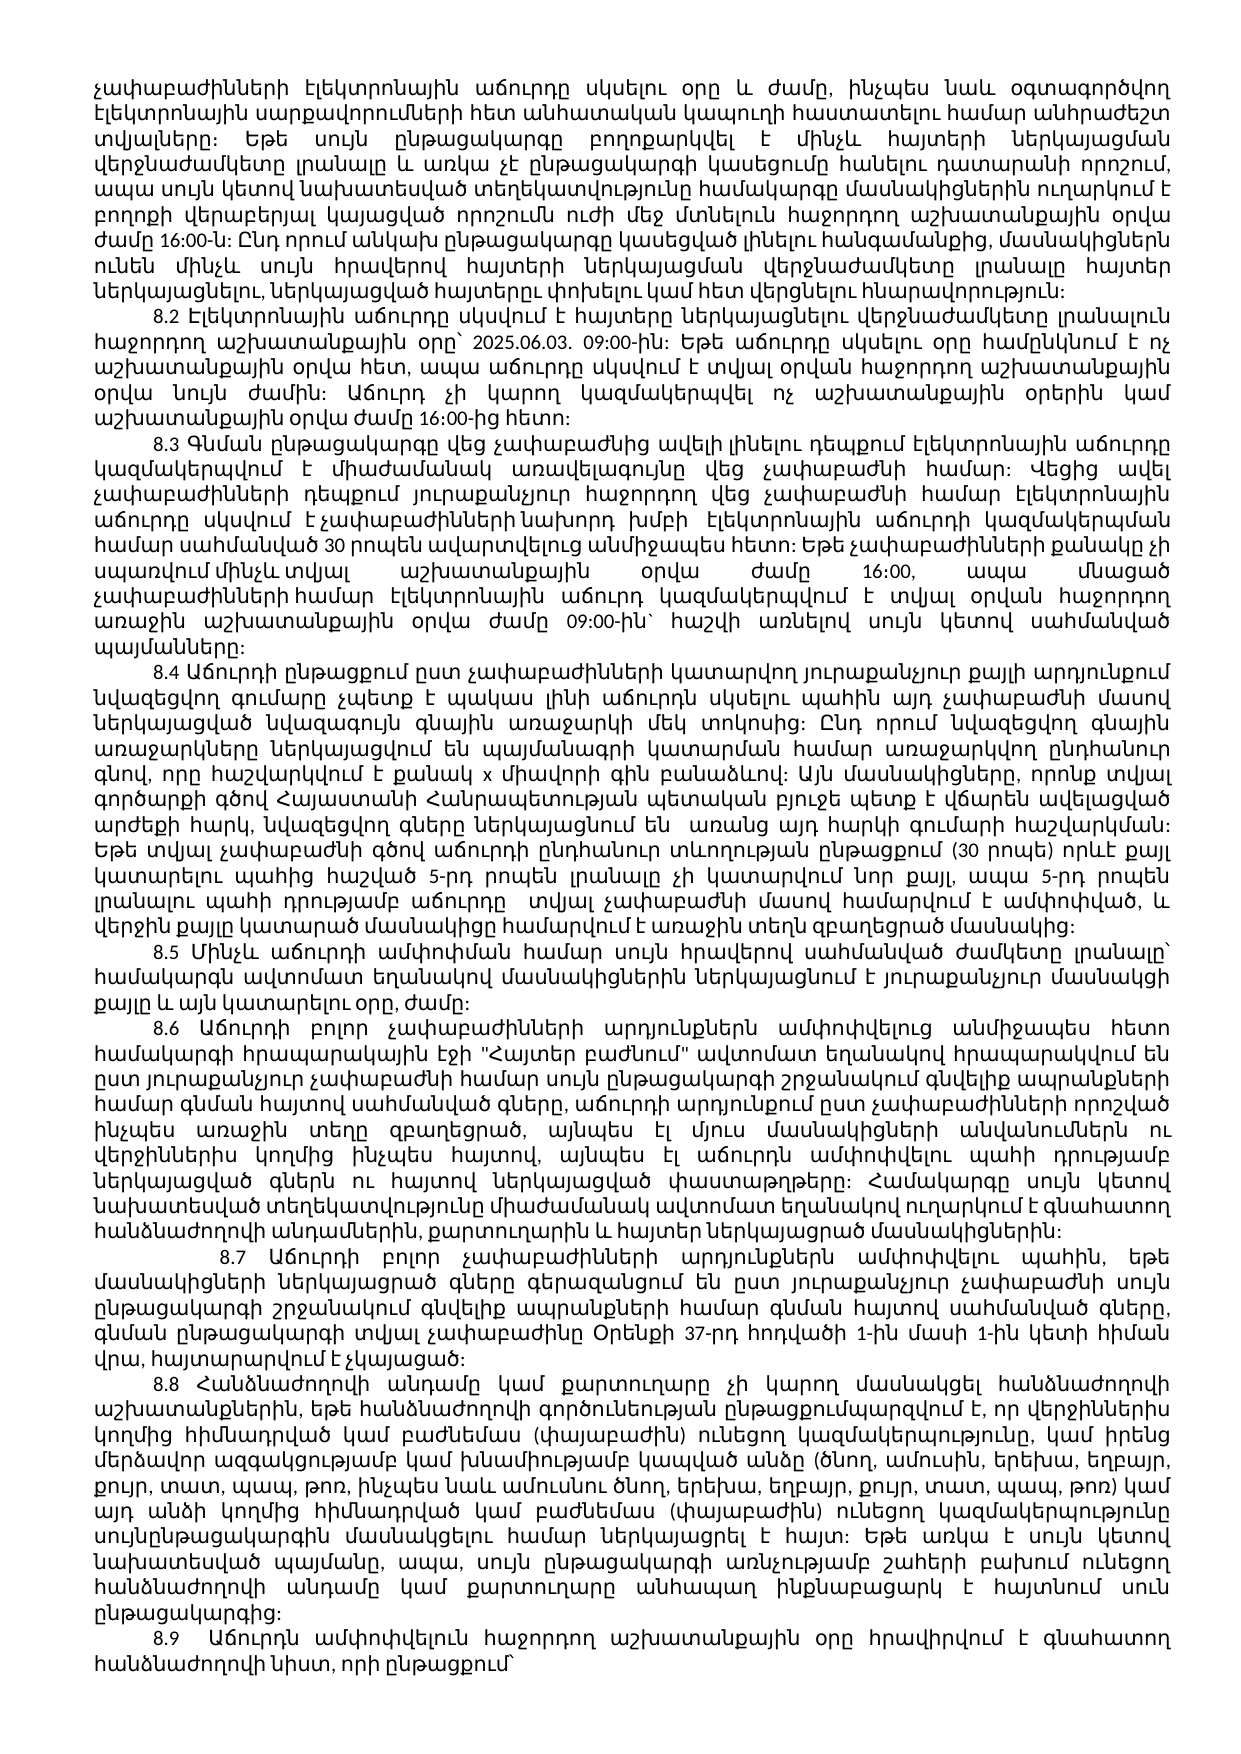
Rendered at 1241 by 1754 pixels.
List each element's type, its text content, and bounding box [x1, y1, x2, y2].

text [94, 75, 1171, 304]
text 8.7 Աճուրդի բոլոր չափաբաժինների արդյունքներն ամփոփվելու պահին, եթե մասնակիցների ներկայացրած գները գերազանցում են ըստ յուրաքանչյուր չափաբաժնի սույն ընթացակարգի շրջանակում գնվելիք ապրանքների համար գնման հայտով սահմանված գները, գնման ընթացակարգի տվյալ չափաբաժինը Օրենքի 37-րդ հոդվածի 1-ին մասի 1-ին կետի հիման վրա, հայտարարվում է չկայացած: [94, 1244, 1171, 1371]
text 8.9 Աճուրդն ամփոփվելուն հաջորդող աշխատանքային օրը հրավիրվում է գնահատող հանձնաժողովի նիստ, որի ընթացքում՝ [94, 1625, 1171, 1676]
text 8.3 Գնման ընթացակարգը վեց չափաբաժնից ավելի լինելու դեպքում էլեկտրոնային աճուրդը կազմակերպվում է միաժամանակ առավելագույնը վեց չափաբաժնի համար: Վեցից ավել չափաբաժինների դեպքում յուրաքանչյուր հաջորդող վեց չափաբաժնի համար էլեկտրոնային աճուրդը սկսվում է չափաբաժինների նախորդ խմբի էլեկտրոնային աճուրդի կազմակերպման համար սահմանված 30 րոպեն ավարտվելուց անմիջապես հետո: Եթե չափաբաժինների քանակը չի սպառվում մինչև տվյալ աշխատանքային օրվա ժամը 16։00, ապա մնացած չափաբաժինների համար էլեկտրոնային աճուրդ կազմակերպվում է տվյալ օրվան հաջորդող առաջին աշխատանքային օրվա ժամը 09:00-ին` հաշվի առնելով սույն կետով սահմանված պայմանները: [94, 431, 1171, 659]
text 8.4 Աճուրդի ընթացքում ըստ չափաբաժինների կատարվող յուրաքանչյուր քայլի արդյունքում նվազեցվող գումարը չպետք է պակաս լինի աճուրդն սկսելու պահին այդ չափաբաժնի մասով ներկայացված նվազագույն գնային առաջարկի մեկ տոկոսից: Ընդ որում նվազեցվող գնային առաջարկները ներկայացվում են պայմանագրի կատարման համար առաջարկվող ընդհանուր գնով, որը հաշվարկվում է քանակ x միավորի գին բանաձևով: Այն մասնակիցները, որոնք տվյալ գործարքի գծով Հայաստանի Հանրապետության պետական բյուջե պետք է վճարեն ավելացված արժեքի հարկ, նվազեցվող գները ներկայացնում են առանց այդ հարկի գումարի հաշվարկման: Եթե տվյալ չափաբաժնի գծով աճուրդի ընդհանուր տևողության ընթացքում (30 րոպե) որևէ քայլ կատարելու պահից հաշված 5-րդ րոպեն լրանալը չի կատարվում նոր քայլ, ապա 5-րդ րոպեն լրանալու պահի դրությամբ աճուրդը տվյալ չափաբաժնի մասով համարվում է ամփոփված, և վերջին քայլը կատարած մասնակիցը համարվում է առաջին տեղն զբաղեցրած մասնակից: [94, 659, 1171, 939]
text 8.8 Հանձնաժողովի անդամը կամ քարտուղարը չի կարող մասնակցել հանձնաժողովի աշխատանքներին, եթե հանձնաժողովի գործունեության ընթացքումպարզվում է, որ վերջիններիս կողմից հիմնադրված կամ բաժնեմաս (փայաբաժին) ունեցող կազմակերպությունը, կամ իրենց մերձավոր ազգակցությամբ կամ խնամիությամբ կապված անձը (ծնող, ամուսին, երեխա, եղբայր, քույր, տատ, պապ, թոռ, ինչպես նաև ամուսնու ծնող, երեխա, եղբայր, քույր, տատ, պապ, թոռ) կամ այդ անձի կողմից հիմնադրված կամ բաժնեմաս (փայաբաժին) ունեցող կազմակերպությունը սույնընթացակարգին մասնակցելու համար ներկայացրել է հայտ: Եթե առկա է սույն կետով նախատեսված պայմանը, ապա, սույն ընթացակարգի առնչությամբ շահերի բախում ունեցող հանձնաժողովի անդամը կամ քարտուղարը անհապաղ ինքնաբացարկ է հայտնում սուն ընթացակարգից: [94, 1371, 1171, 1625]
text 8.2 Էլեկտրոնային աճուրդը սկսվում է հայտերը ներկայացնելու վերջնաժամկետը լրանալուն հաջորդող աշխատանքային օրը՝ 2025.06.03. 09:00 -ին: Եթե աճուրդը սկսելու օրը համընկնում է ոչ աշխատանքային օրվա հետ, ապա աճուրդը սկսվում է տվյալ օրվան հաջորդող աշխատանքային օրվա նույն ժամին: Աճուրդ չի կարող կազմակերպվել ոչ աշխատանքային օրերին կամ աշխատանքային օրվա ժամը 16։00-ից հետո: [94, 304, 1171, 431]
text 8.6 Աճուրդի բոլոր չափաբաժինների արդյունքներն ամփոփվելուց անմիջապես հետո համակարգի հրապարակային էջի "Հայտեր բաժնում" ավտոմատ եղանակով հրապարակվում են ըստ յուրաքանչյուր չափաբաժնի համար սույն ընթացակարգի շրջանակում գնվելիք ապրանքների համար գնման հայտով սահմանված գները, աճուրդի արդյունքում ըստ չափաբաժինների որոշված ինչպես առաջին տեղը զբաղեցրած, այնպես էլ մյուս մասնակիցների անվանումներն ու վերջիններիս կողմից ինչպես հայտով, այնպես էլ աճուրդն ամփոփվելու պահի դրությամբ ներկայացված գներն ու հայտով ներկայացված փաստաթղթերը: Համակարգը սույն կետով նախատեսված տեղեկատվությունը միաժամանակ ավտոմատ եղանակով ուղարկում է գնահատող հանձնաժողովի անդամներին, քարտուղարին և հայտեր ներկայացրած մասնակիցներին: [94, 1015, 1171, 1244]
text 8.5 Մինչև աճուրդի ամփոփման համար սույն հրավերով սահմանված ժամկետը լրանալը՝ համակարգն ավտոմատ եղանակով մասնակիցներին ներկայացնում է յուրաքանչյուր մասնակցի քայլը և այն կատարելու օրը, ժամը: [94, 939, 1171, 1015]
